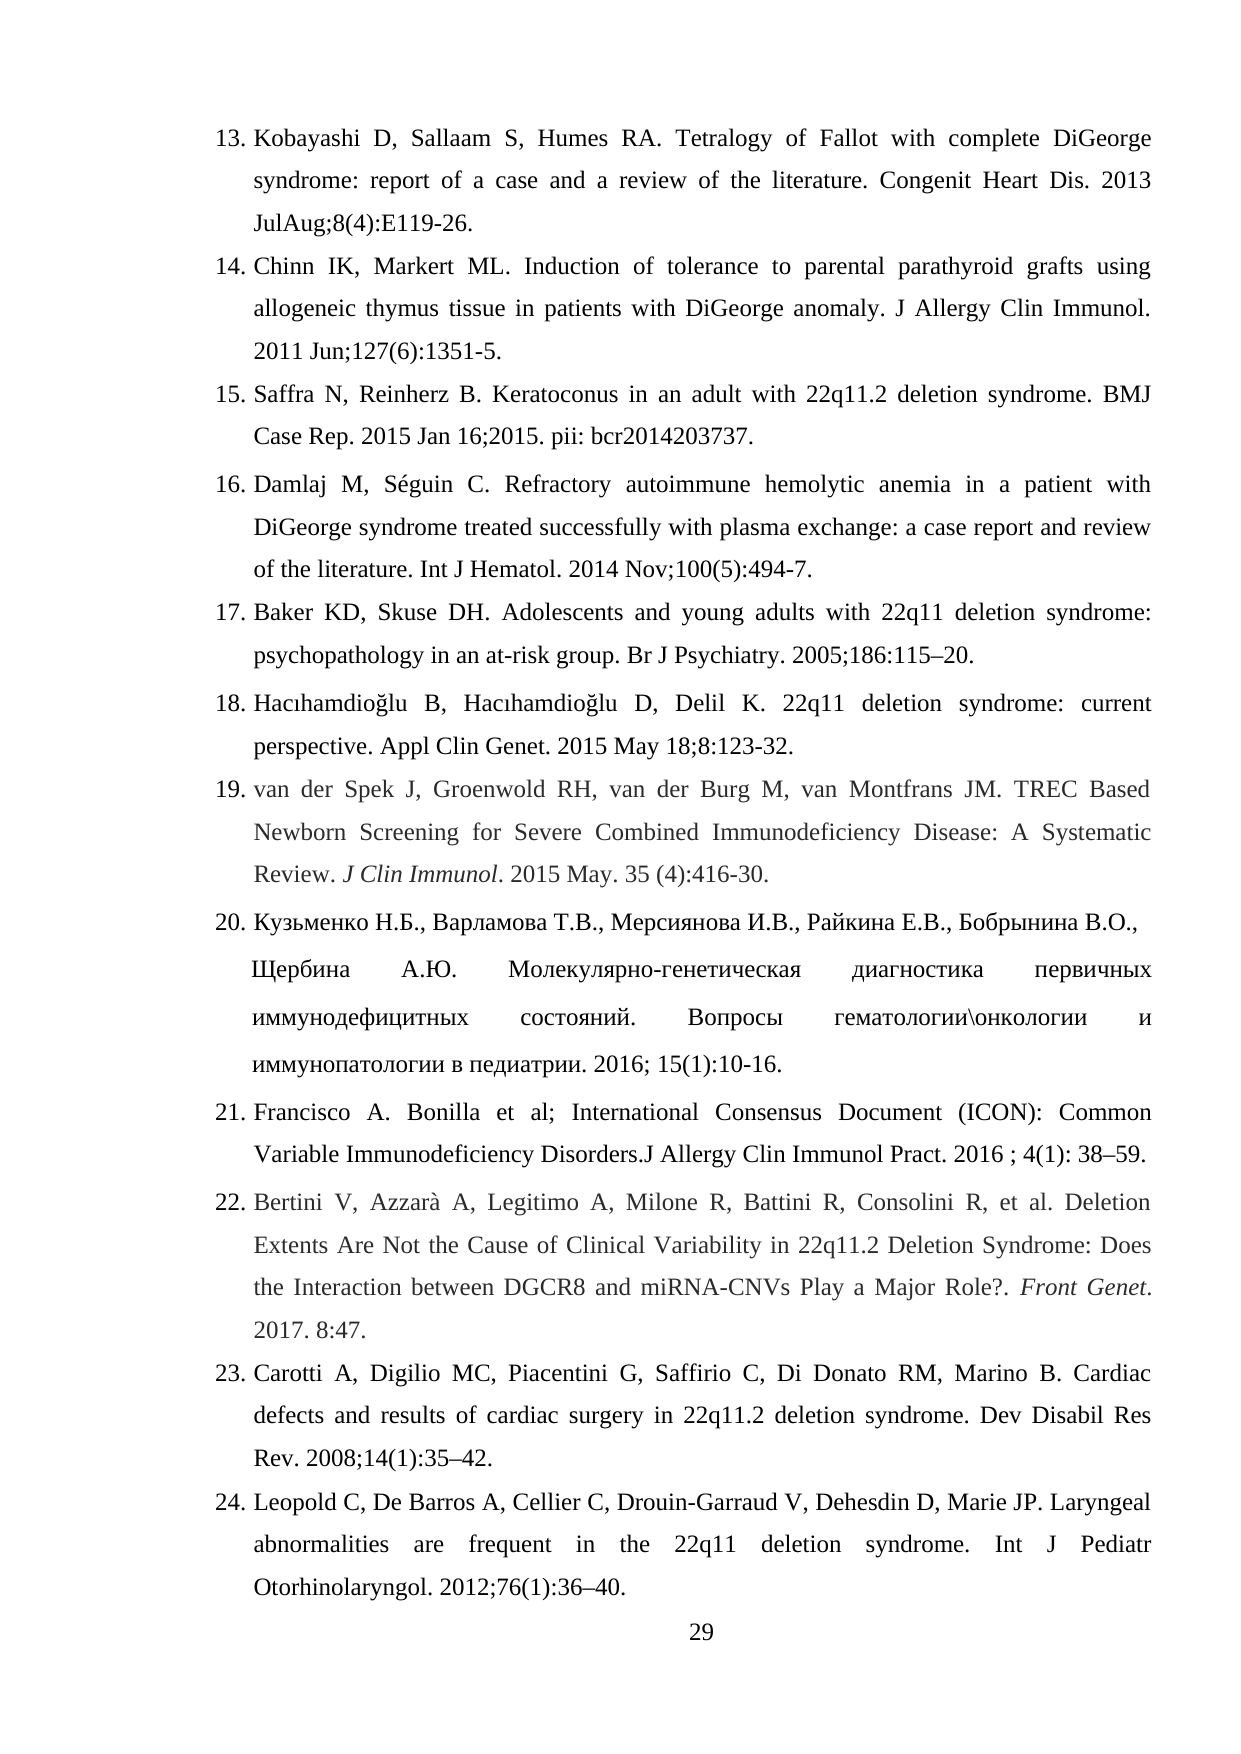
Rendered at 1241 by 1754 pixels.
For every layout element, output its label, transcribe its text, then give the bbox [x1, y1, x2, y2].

list Baker KD, Skuse DH. Adolescents and young adults with 22q11 deletion syndrome: psychopathology in an at-risk group. Br J Psychiatry. 2005;186:115–20. [215, 597, 1152, 669]
list Кузьменко Н.Б., Варламова Т.В., Мерсиянова И.В., Райкина Е.В., Бобрынина В.О., [215, 907, 1152, 936]
list van der Spek J, Groenwold RH, van der Burg M, van Montfrans JM. TREC Based Newborn Screening for Severe Combined Immunodeficiency Disease: A Systematic Review. J Clin Immunol. 2015 May. 35 (4):416-30. [215, 774, 1152, 888]
text Щербина А.Ю. Молекулярно-генетическая диагностика первичных иммунодефицитных состояний. Вопросы гематологии\онкологии и иммунопатологии в педиатрии. 2016; 15(1):10-16. [251, 954, 1152, 1078]
list Francisco A. Bonilla et al; International Consensus Document (ICON): Common Variable Immunodeficiency Disorders.J Allergy Clin Immunol Pract. 2016 ; 4(1): 38–59. [215, 1097, 1152, 1168]
list Leopold C, De Barros A, Cellier C, Drouin-Garraud V, Dehesdin D, Marie JP. Laryngeal abnormalities are frequent in the 22q11 deletion syndrome. Int J Pediatr Otorhinolaryngol. 2012;76(1):36–40. [215, 1487, 1152, 1601]
list Bertini V, Azzarà A, Legitimo A, Milone R, Battini R, Consolini R, et al. Deletion Extents Are Not the Cause of Clinical Variability in 22q11.2 Deletion Syndrome: Does the Interaction between DGCR8 and miRNA-CNVs Play a Major Role?. Front Genet. 2017. 8:47. [215, 1187, 1152, 1344]
list Saffra N, Reinherz B. Keratoconus in an adult with 22q11.2 deletion syndrome. BMJ Case Rep. 2015 Jan 16;2015. pii: bcr2014203737. [215, 379, 1152, 450]
list Carotti A, Digilio MC, Piacentini G, Saffirio C, Di Donato RM, Marino B. Cardiac defects and results of cardiac surgery in 22q11.2 deletion syndrome. Dev Disabil Res Rev. 2008;14(1):35–42. [215, 1358, 1152, 1472]
list Kobayashi D, Sallaam S, Humes RA. Tetralogy of Fallot with complete DiGeorge syndrome: report of a case and a review of the literature. Congenit Heart Dis. 2013 JulAug;8(4):E119-26. [215, 123, 1152, 236]
list Damlaj M, Séguin C. Refractory autoimmune hemolytic anemia in a patient with DiGeorge syndrome treated successfully with plasma exchange: a case report and review of the literature. Int J Hematol. 2014 Nov;100(5):494-7. [215, 469, 1152, 583]
list Chinn IK, Markert ML. Induction of tolerance to parental parathyroid grafts using allogeneic thymus tissue in patients with DiGeorge anomaly. J Allergy Clin Immunol. 2011 Jun;127(6):1351-5. [215, 251, 1152, 364]
list Hacıhamdioğlu B, Hacıhamdioğlu D, Delil K. 22q11 deletion syndrome: current perspective. Appl Clin Genet. 2015 May 18;8:123-32. [215, 688, 1152, 759]
